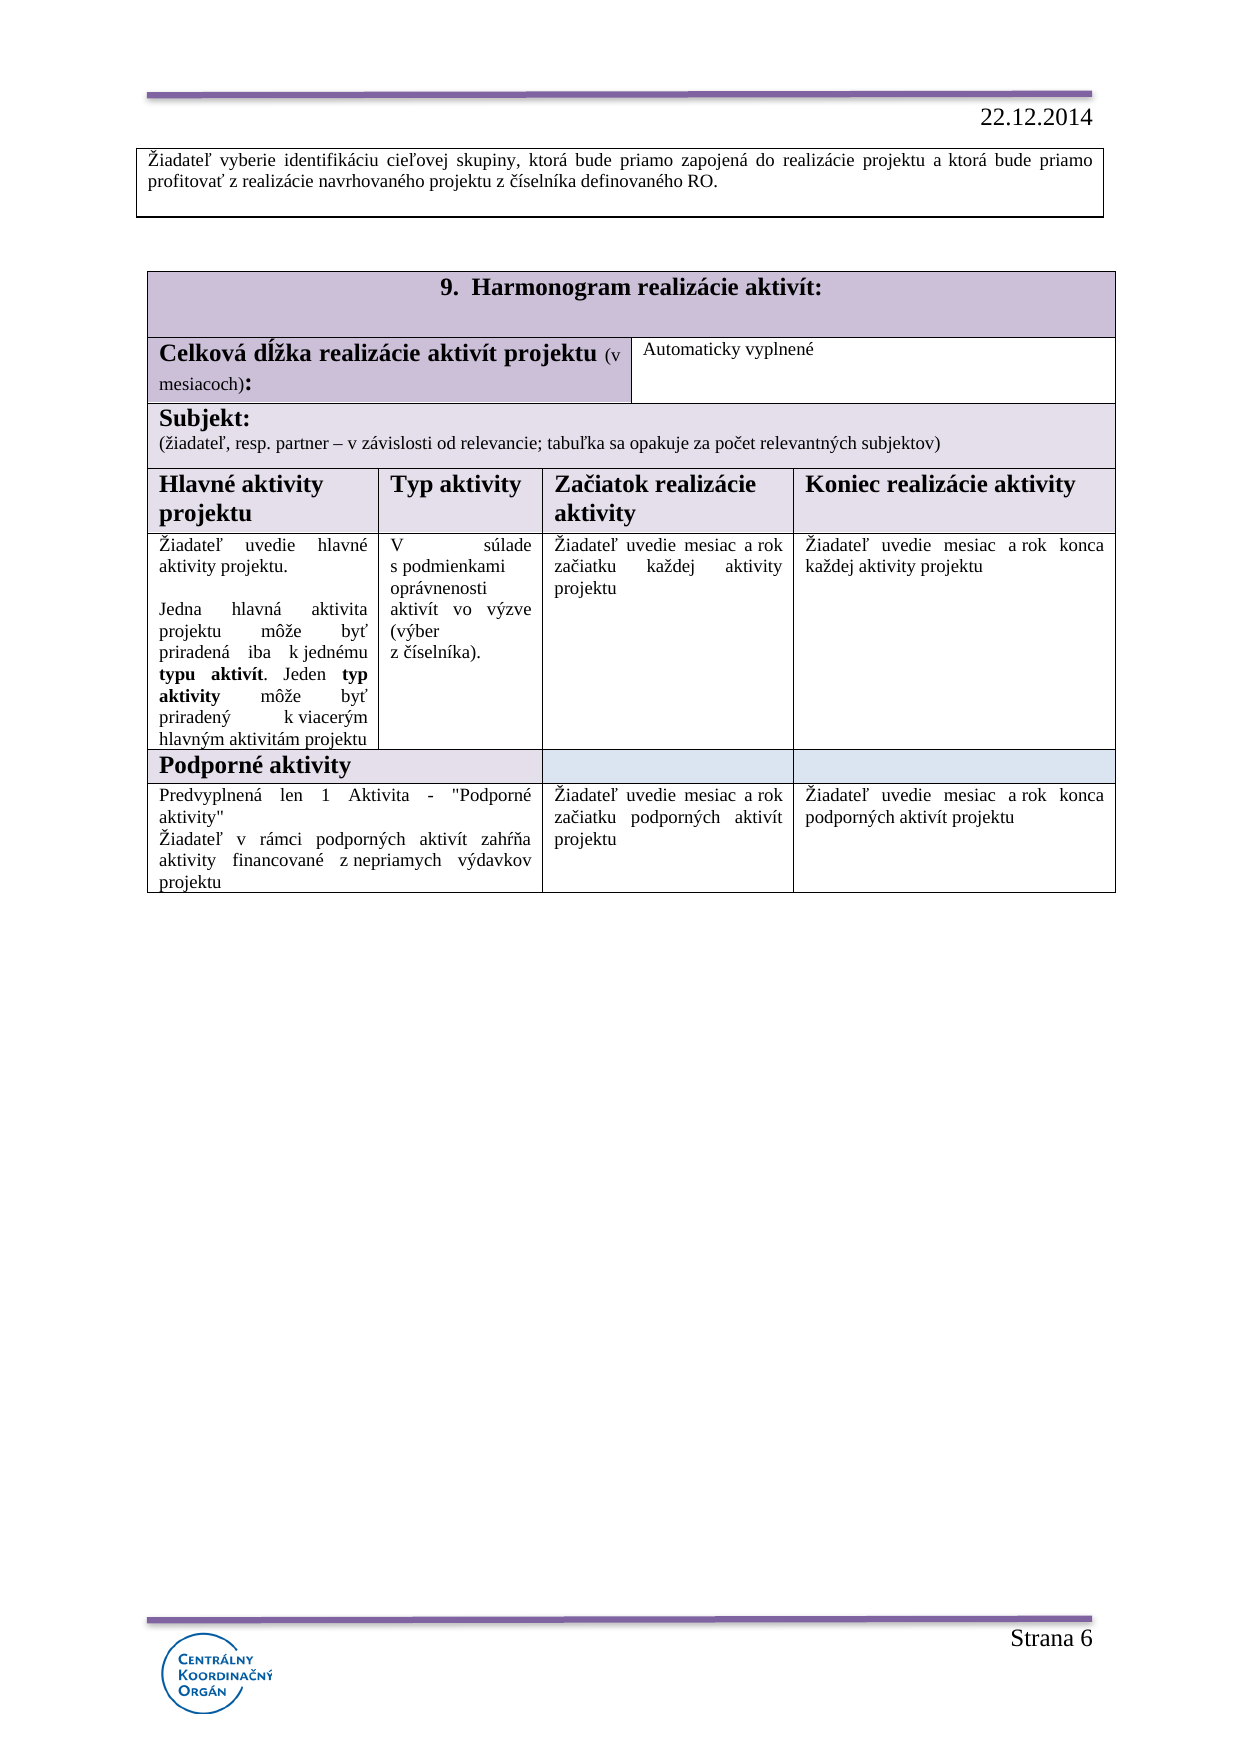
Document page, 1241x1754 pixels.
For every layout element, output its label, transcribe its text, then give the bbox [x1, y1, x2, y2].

table_cell Predvyplnená len 1 Aktivita - "Podporné aktivity" Žiadateľ v rámci podporných aktivít zahŕňa aktivity financované z nepriamych výdavkov projektu [148, 784, 542, 892]
table_cell Žiadateľ uvedie hlavné aktivity projektu. Jedna hlavná aktivita projektu môže byť priradená iba k jednému typu aktivít. Jeden typ aktivity môže byť priradený k viacerým hlavným aktivitám projektu [148, 534, 378, 749]
table_cell Hlavné aktivity projektu [148, 469, 378, 532]
table_cell Typ aktivity [379, 469, 542, 532]
table_cell Automaticky vyplnené [632, 338, 1115, 402]
table_header 9. Harmonogram realizácie aktivít: [148, 272, 1115, 337]
table_cell Žiadateľ uvedie mesiac a rok konca každej aktivity projektu [794, 534, 1115, 749]
table_cell Žiadateľ uvedie mesiac a rok začiatku podporných aktivít projektu [543, 784, 793, 892]
table_cell V súlade s podmienkami oprávnenosti aktivít vo výzve (výber z číselníka). [379, 534, 542, 749]
table_cell Žiadateľ vyberie identifikáciu cieľovej skupiny, ktorá bude priamo zapojená do realizácie projektu a ktorá bude priamo profitovať z realizácie navrhovaného projektu z číselníka definovaného RO. [137, 149, 1103, 216]
table_cell [794, 750, 1115, 783]
table_cell Žiadateľ uvedie mesiac a rok konca podporných aktivít projektu [794, 784, 1115, 892]
table_cell Koniec realizácie aktivity [794, 469, 1115, 532]
table_cell Celková dĺžka realizácie aktivít projektu (v mesiacoch): [148, 338, 631, 402]
table_cell Subjekt: (žiadateľ, resp. partner – v závislosti od relevancie; tabuľka sa opakuje za počet relevantných subjektov) [148, 404, 1115, 468]
table_cell Žiadateľ uvedie mesiac a rok začiatku každej aktivity projektu [543, 534, 793, 749]
table_cell Začiatok realizácie aktivity [543, 469, 793, 532]
table_cell Podporné aktivity [148, 750, 542, 783]
picture [159, 1631, 272, 1713]
table_cell [543, 750, 793, 783]
